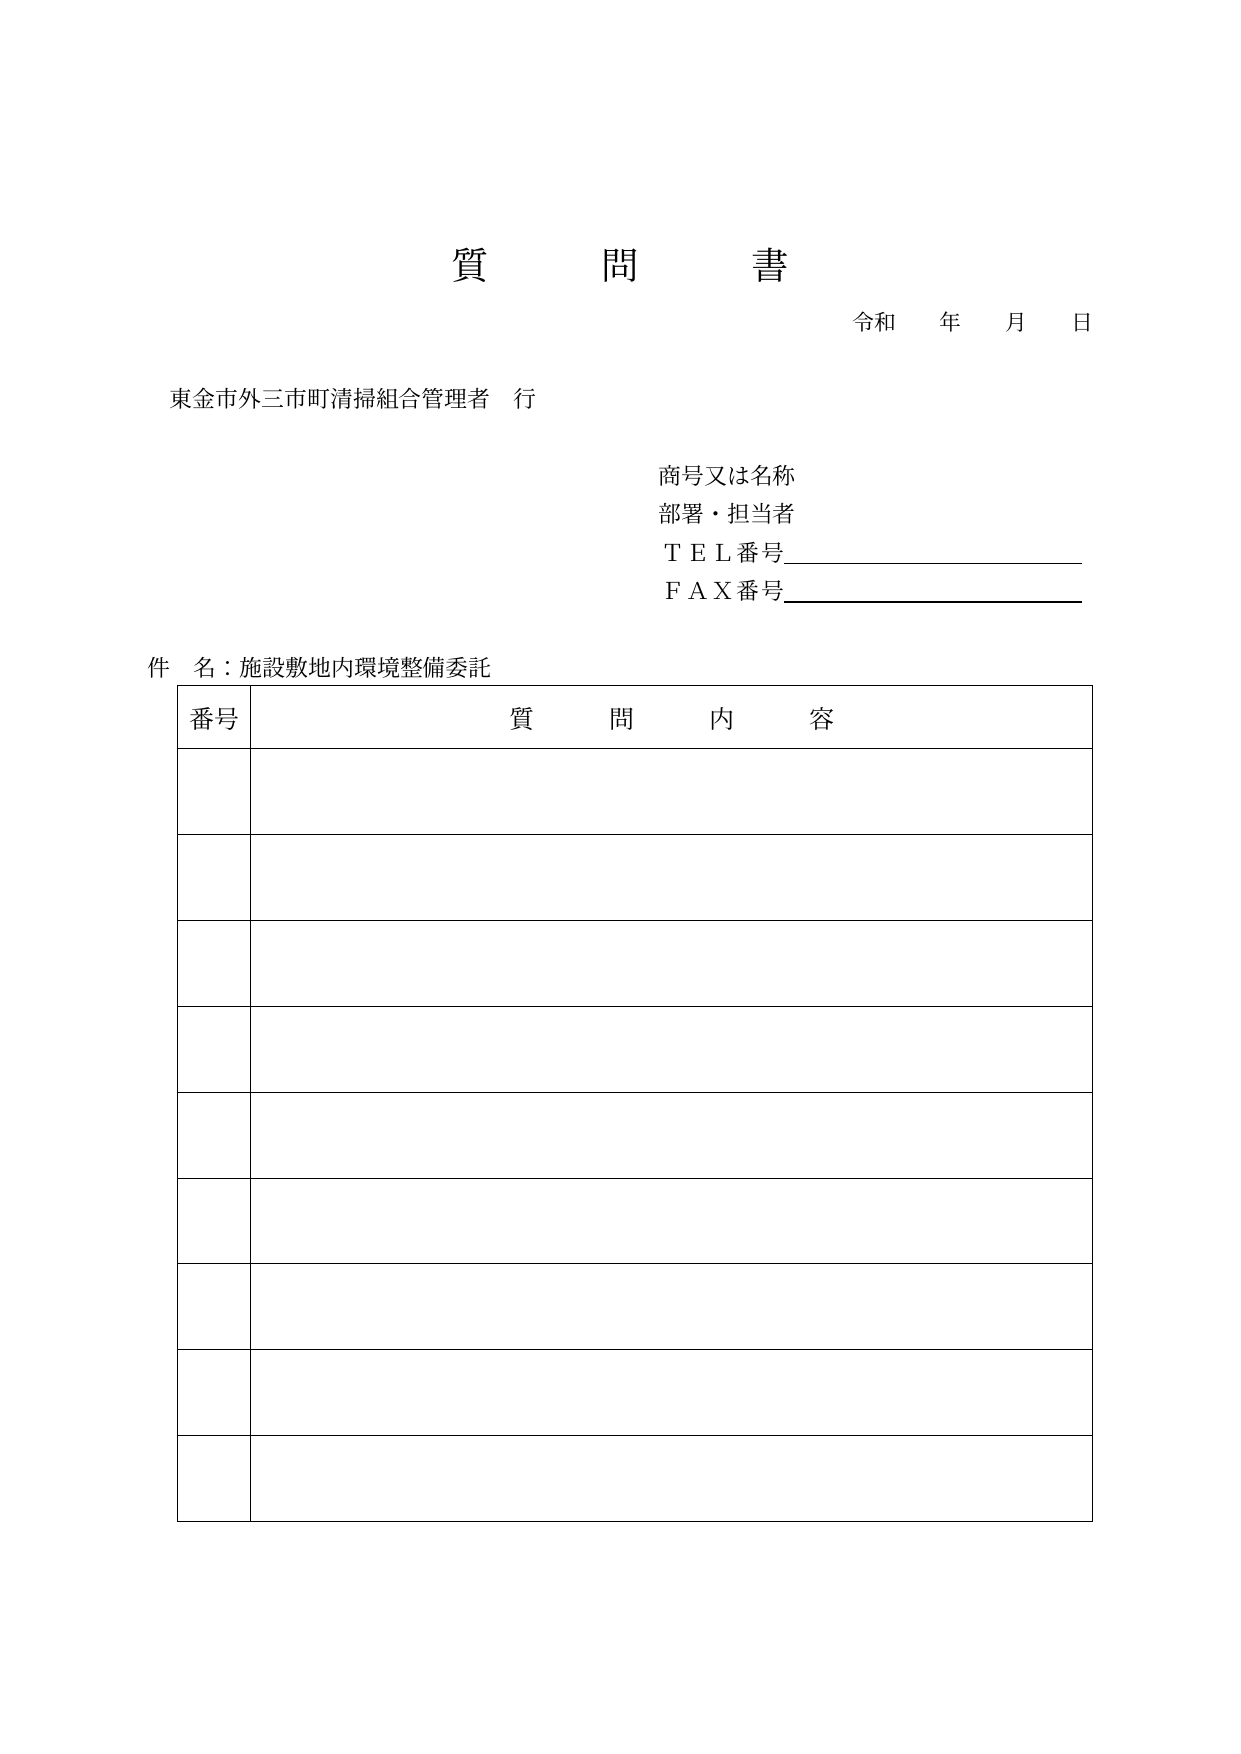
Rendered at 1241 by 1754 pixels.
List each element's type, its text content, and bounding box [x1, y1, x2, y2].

table_cell [251, 749, 1092, 834]
table_cell [178, 921, 250, 1006]
text ＴＥＬ番号 [148, 532, 1092, 570]
table_cell [178, 1093, 250, 1177]
table_cell [178, 1350, 250, 1435]
table_cell [251, 1179, 1092, 1263]
text 件 名：施設敷地内環境整備委託 [148, 647, 1092, 685]
text 部署・担当者 [148, 494, 1092, 532]
table_cell [251, 1093, 1092, 1177]
table_cell [178, 835, 250, 920]
table_cell [251, 1264, 1092, 1349]
text ＦＡＸ番号 [148, 570, 1092, 609]
table_cell [251, 1007, 1092, 1092]
table_cell [178, 749, 250, 834]
table_cell [178, 1436, 250, 1521]
table_cell [251, 1436, 1092, 1521]
table_cell [178, 1264, 250, 1349]
table_cell [178, 1179, 250, 1263]
text 東金市外三市町清掃組合管理者 行 [148, 379, 1092, 417]
table_cell [251, 835, 1092, 920]
text 質 問 書 [148, 225, 1092, 302]
table_cell [178, 1007, 250, 1092]
table_header 質 問 内 容 [251, 686, 1092, 748]
table_cell [251, 1350, 1092, 1435]
table_cell [251, 921, 1092, 1006]
table_header 番号 [178, 686, 250, 748]
text 商号又は名称 [148, 455, 1092, 494]
text 令和 年 月 日 [148, 302, 1092, 340]
